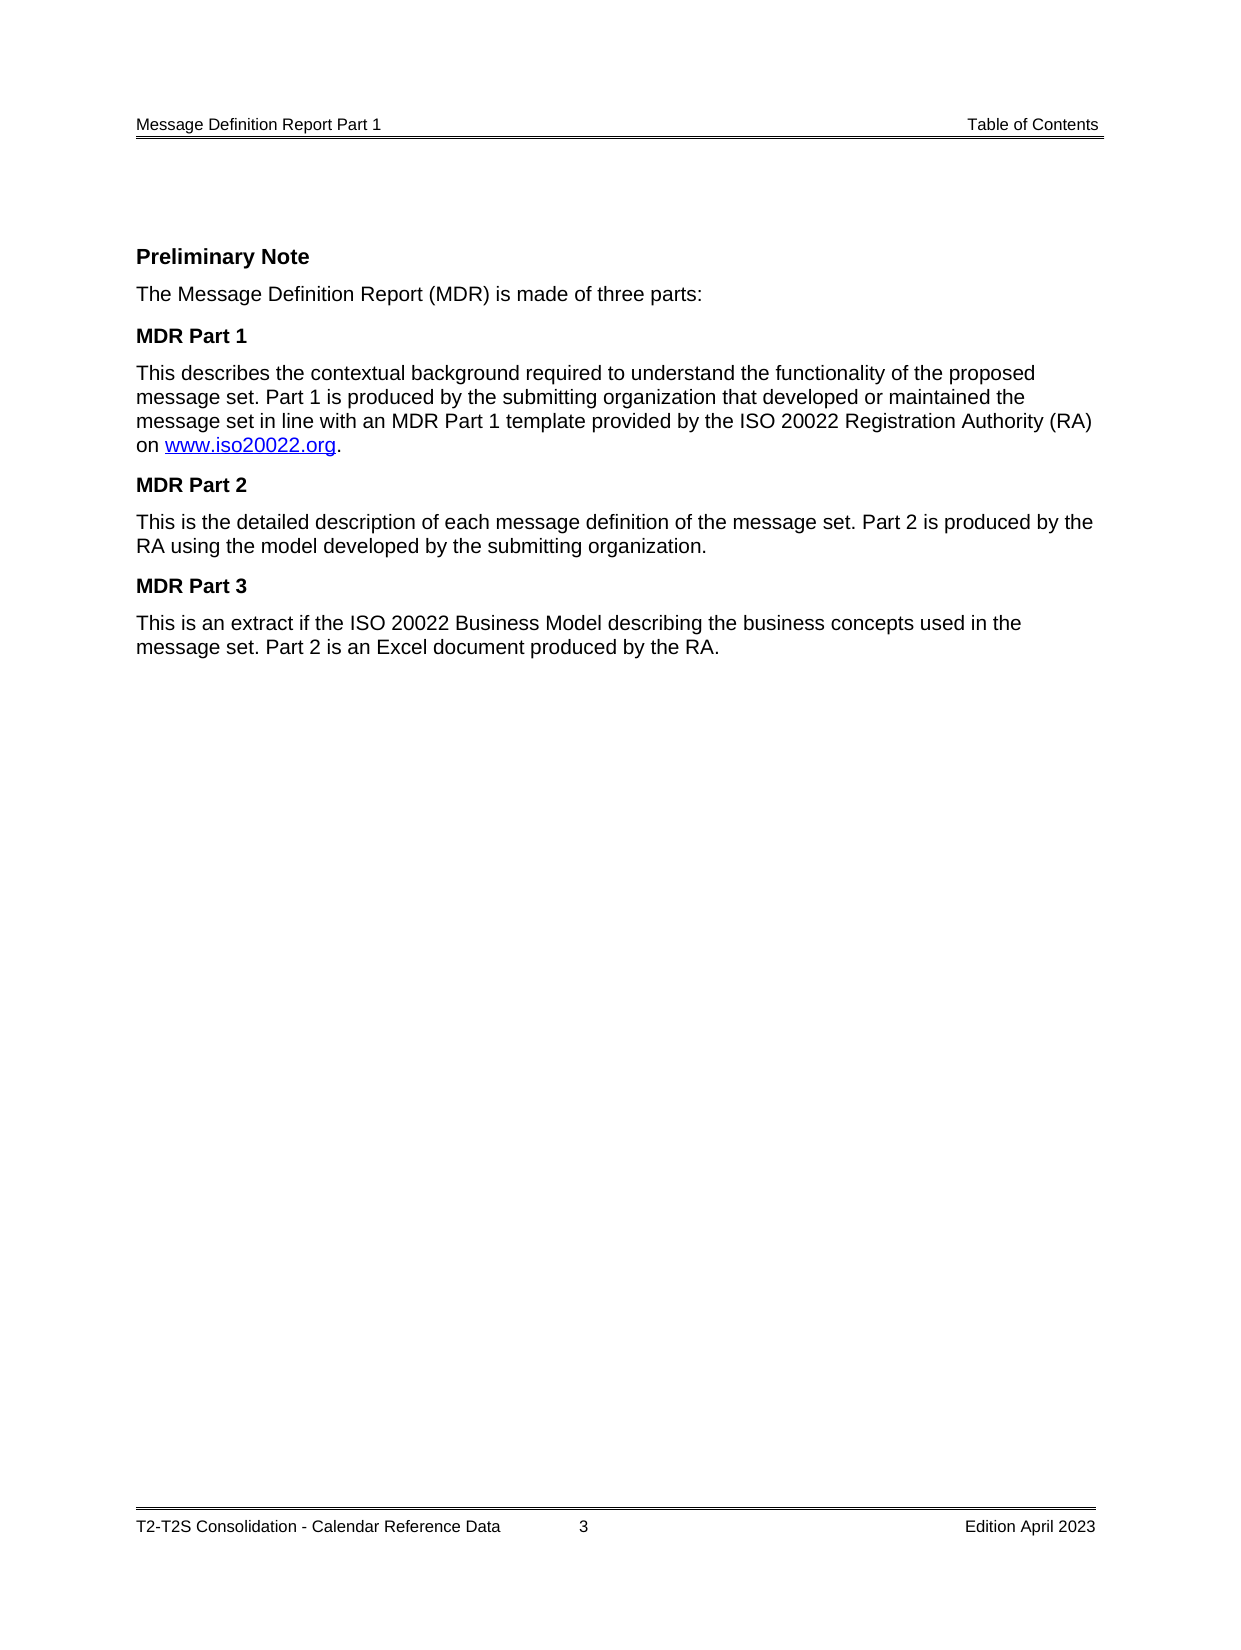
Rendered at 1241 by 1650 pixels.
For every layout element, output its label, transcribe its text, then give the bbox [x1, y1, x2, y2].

text Preliminary Note [136, 244, 1104, 269]
text MDR Part 1 [136, 324, 1104, 348]
text This is an extract if the ISO 20022 Business Model describing the business concepts used in the message set. Part 2 is an Excel document produced by the RA. [136, 611, 1104, 658]
text MDR Part 2 [136, 473, 1104, 497]
text The Message Definition Report (MDR) is made of three parts: [136, 281, 1104, 305]
text MDR Part 3 [136, 574, 1104, 598]
text This is the detailed description of each message definition of the message set. Part 2 is produced by the RA using the model developed by the submitting organization. [136, 509, 1104, 557]
text This describes the contextual background required to understand the functionality of the proposed message set. Part 1 is produced by the submitting organization that developed or maintained the message set in line with an MDR Part 1 template provided by the ISO 20022 Registration Authority (RA) on www.iso20022.org. [136, 361, 1104, 456]
